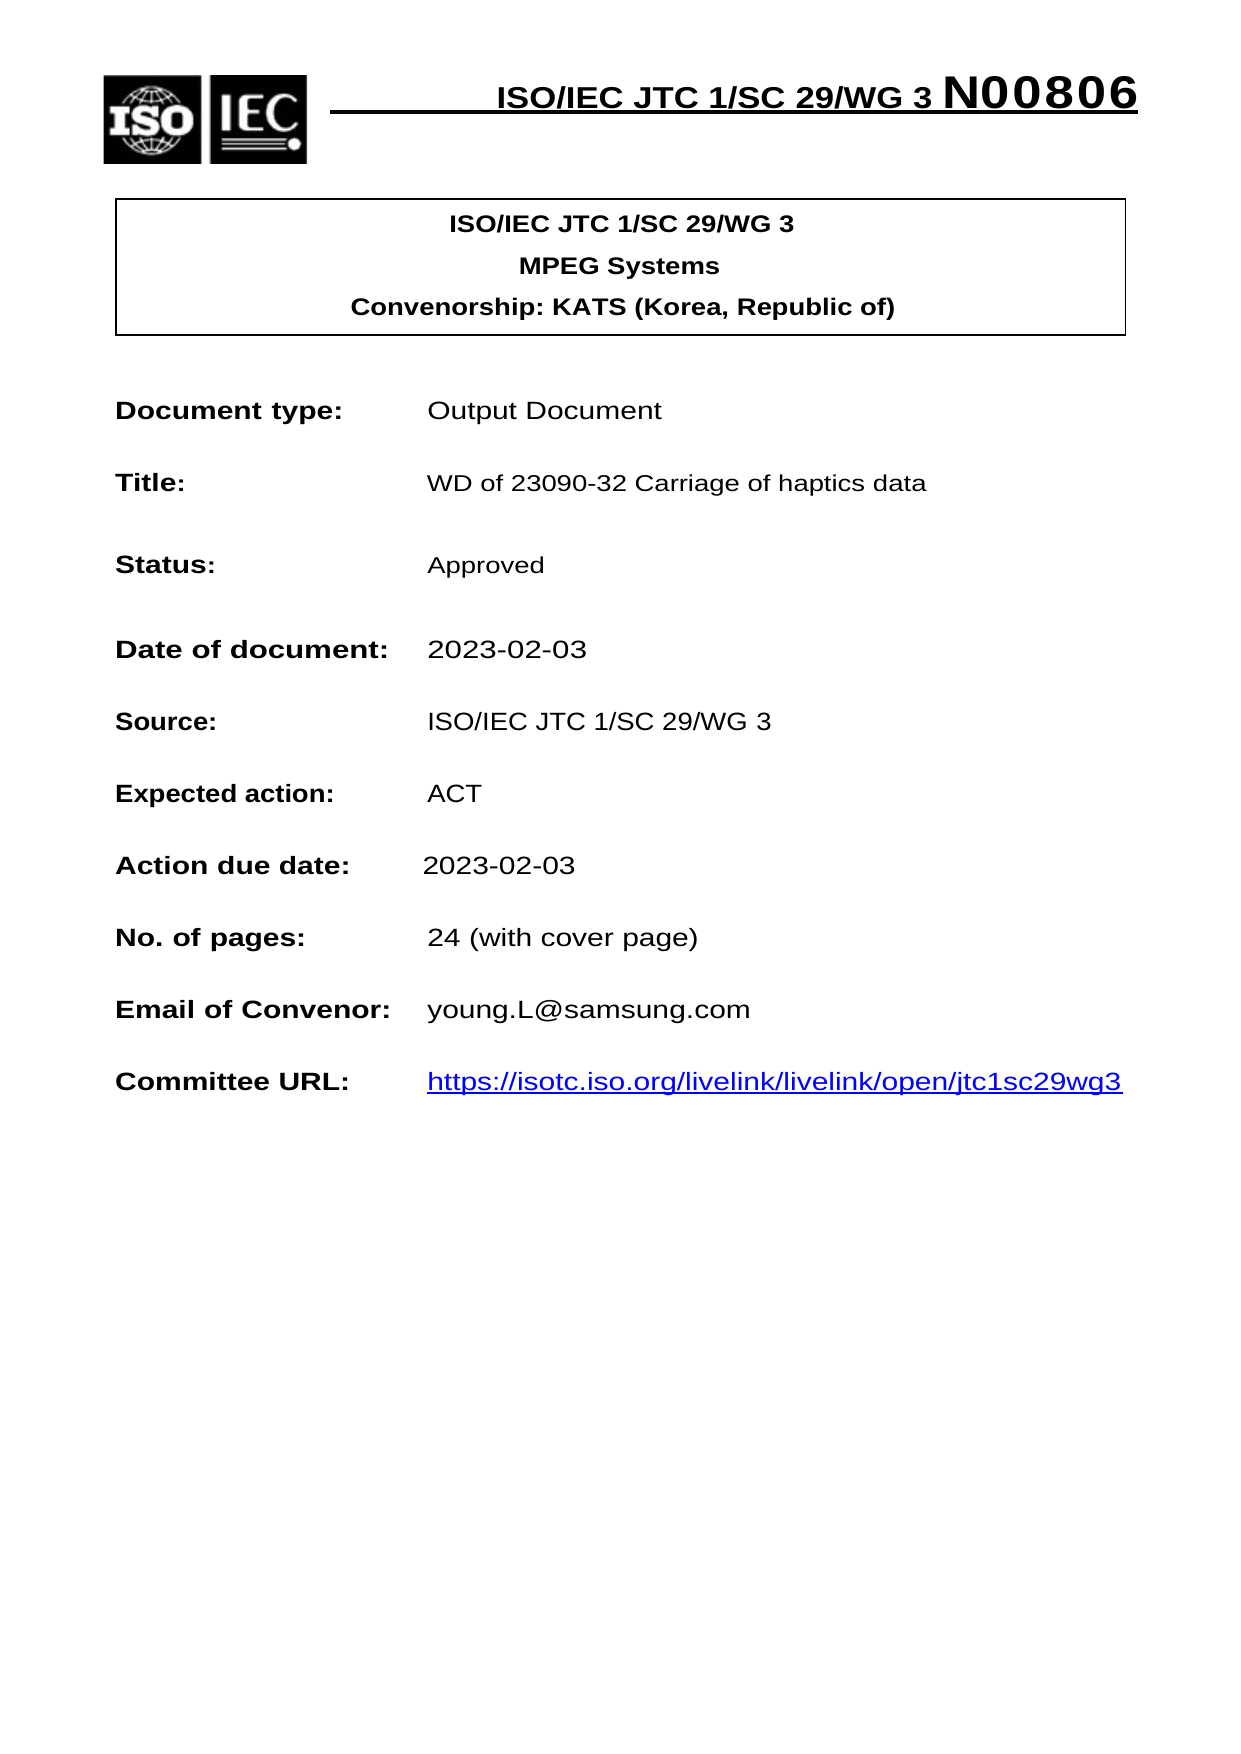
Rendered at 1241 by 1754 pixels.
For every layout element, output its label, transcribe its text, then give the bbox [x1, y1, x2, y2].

text Email of Convenor: young.L@samsung.com [115, 995, 1138, 1024]
text Expected action: ACT [115, 779, 1138, 808]
text Date of document: 2023-02-03 [115, 635, 1138, 664]
text Source: ISO/IEC JTC 1/SC 29/WG 3 [115, 707, 1138, 736]
text Title: WD of 23090-32 Carriage of haptics data [115, 468, 1116, 497]
text Committee URL: https://isotc.iso.org/livelink/livelink/open/jtc1sc29wg3 [115, 1067, 1138, 1096]
text Document type: Output Document [115, 396, 1138, 424]
text No. of pages: 25 (with cover page) [115, 923, 1138, 952]
text Action due date: 2023-02-03 [115, 851, 1138, 880]
text Status: Approved [115, 550, 1138, 579]
picture [103, 75, 308, 164]
title ISO/IEC JTC 1/SC 29/WG 3 N00806 [179, 66, 1138, 118]
